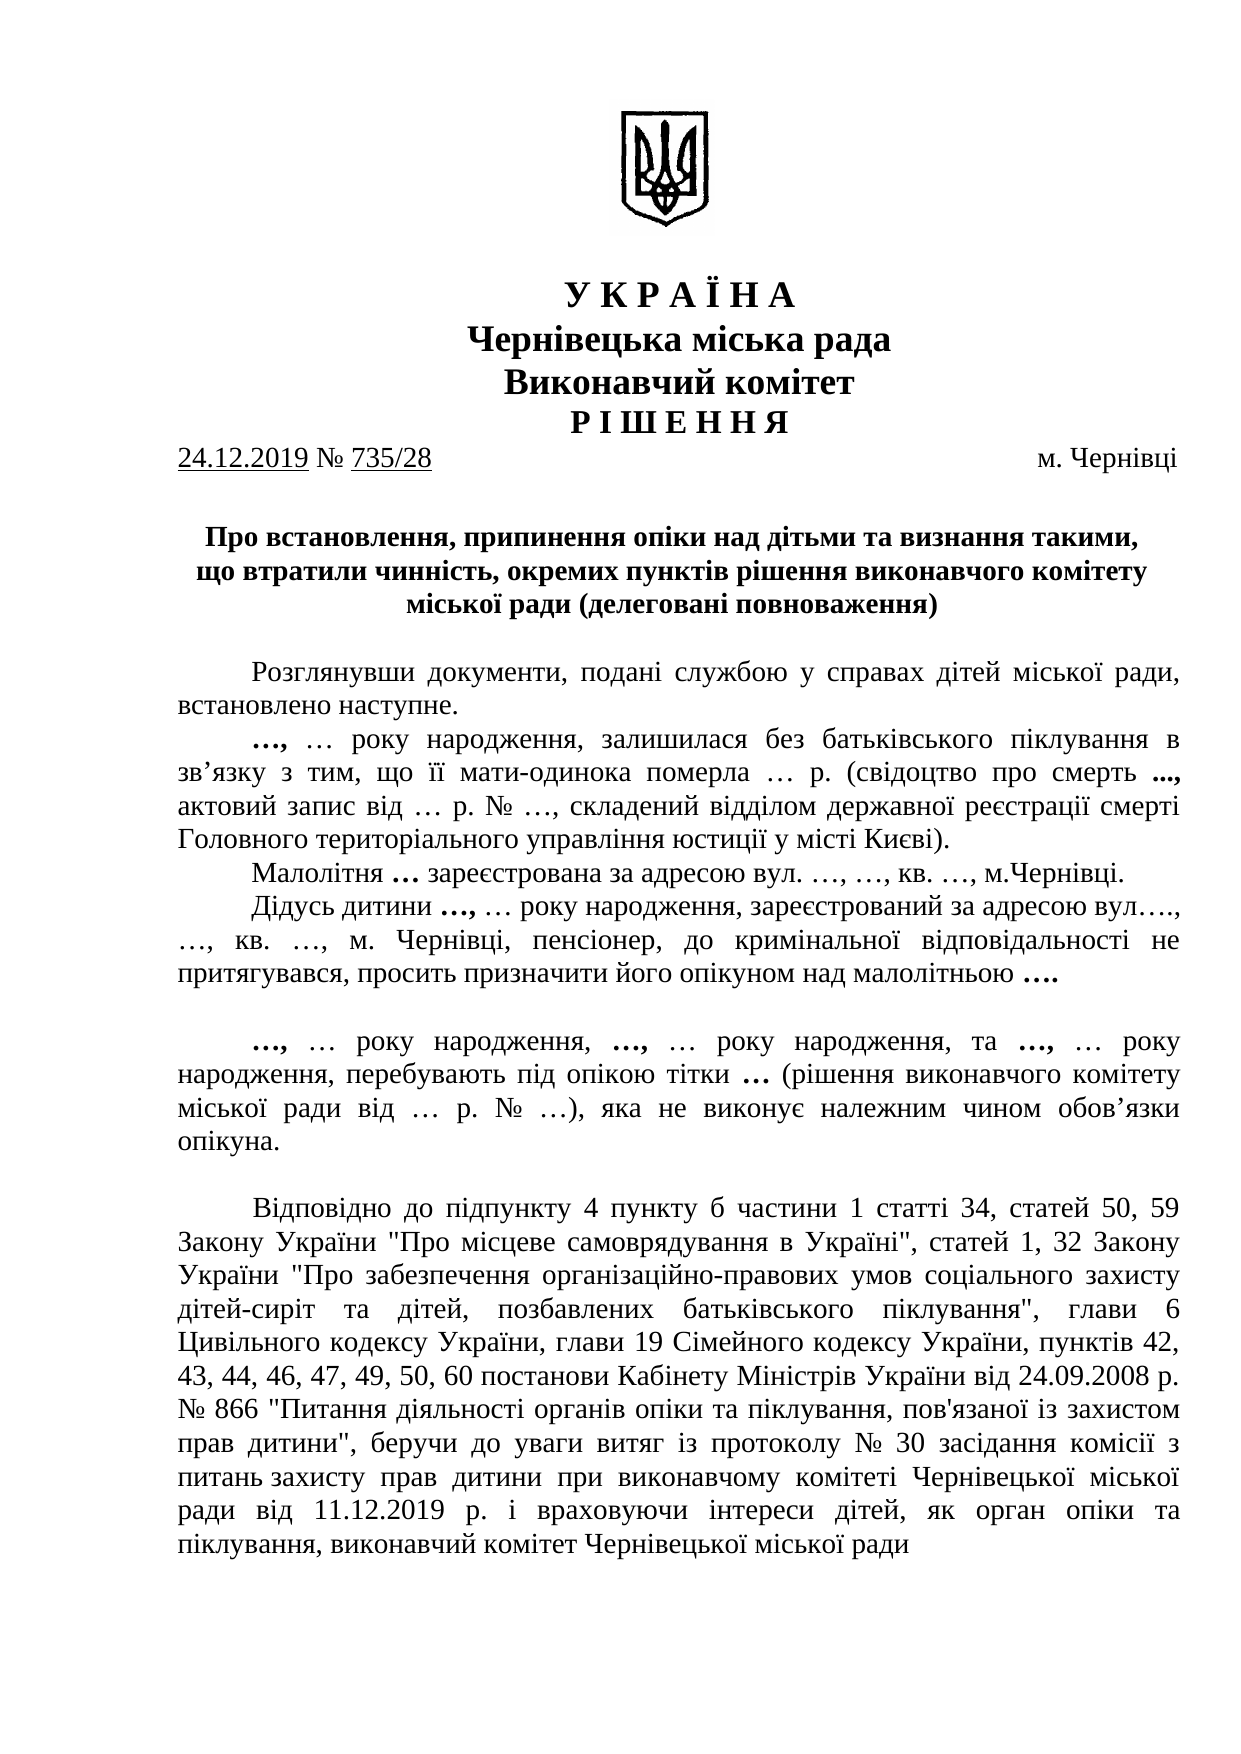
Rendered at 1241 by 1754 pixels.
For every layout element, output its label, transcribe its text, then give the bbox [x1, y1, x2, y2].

text Малолітня … зареєстрована за адресою вул. …, …, кв. …, м.Чернівці. [177, 855, 1181, 888]
table_header Про встановлення, припинення опіки над дітьми та визнання такими, що втратили чинність, окремих пунктів рішення виконавчого комітету міської ради (делеговані повноваження) [177, 520, 1166, 620]
text …, … року народження, …, … року народження, та …, … року народження, перебувають під опікою тітки … (рішення виконавчого комітету міської ради від … р. № …), яка не виконує належним чином обов’язки опікуна. [177, 1023, 1181, 1157]
text У К Р А Ї Н А [177, 273, 1181, 316]
text Дідусь дитини …, … року народження, зареєстрований за адресою вул…., …, кв. …, м. Чернівці, пенсіонер, до кримінальної відповідальності не притягувався, просить призначити його опікуном над малолітньою …. [177, 888, 1181, 989]
subtitle Р І Ш Е Н Н Я [177, 402, 1181, 441]
subtitle Виконавчий комітет [177, 359, 1181, 402]
text Розглянувши документи, подані службою у справах дітей міської ради, встановлено наступне. [177, 654, 1181, 721]
text Чернівецька міська рада [177, 316, 1181, 359]
text 24.12.2019 № 735/28 м. Чернівці [177, 441, 1181, 474]
text Відповідно до підпункту 4 пункту б частини 1 статті 34, статей 50, 59 Закону України "Про місцеве самоврядування в Україні", статей 1, 32 Закону України "Про забезпечення організаційно-правових умов соціального захисту дітей-сиріт та дітей, позбавлених батьківського піклування", глави 6 Цивільного кодексу України, глави 19 Сімейного кодексу України, пунктів 42, 43, 44, 46, 47, 49, 50, 60 постанови Кабінету Міністрів України від 24.09.2008 р. № 866 "Питання діяльності органів опіки та піклування, пов'язаної із захистом прав дитини", беручи до уваги витяг із протоколу № 30 засідання комісії з питань захисту прав дитини при виконавчому комітеті Чернівецької міської ради від 11.12.2019 р. і враховуючи інтереси дітей, як орган опіки та піклування, виконавчий комітет Чернівецької міської ради [177, 1190, 1181, 1559]
text …, … року народження, залишилася без батьківського піклування в зв’язку з тим, що її мати-одинока померла … р. (свідоцтво про смерть ..., актовий запис від … р. № …, складений відділом державної реєстрації смерті Головного територіального управління юстиції у місті Києві). [177, 721, 1181, 855]
picture [608, 99, 715, 236]
